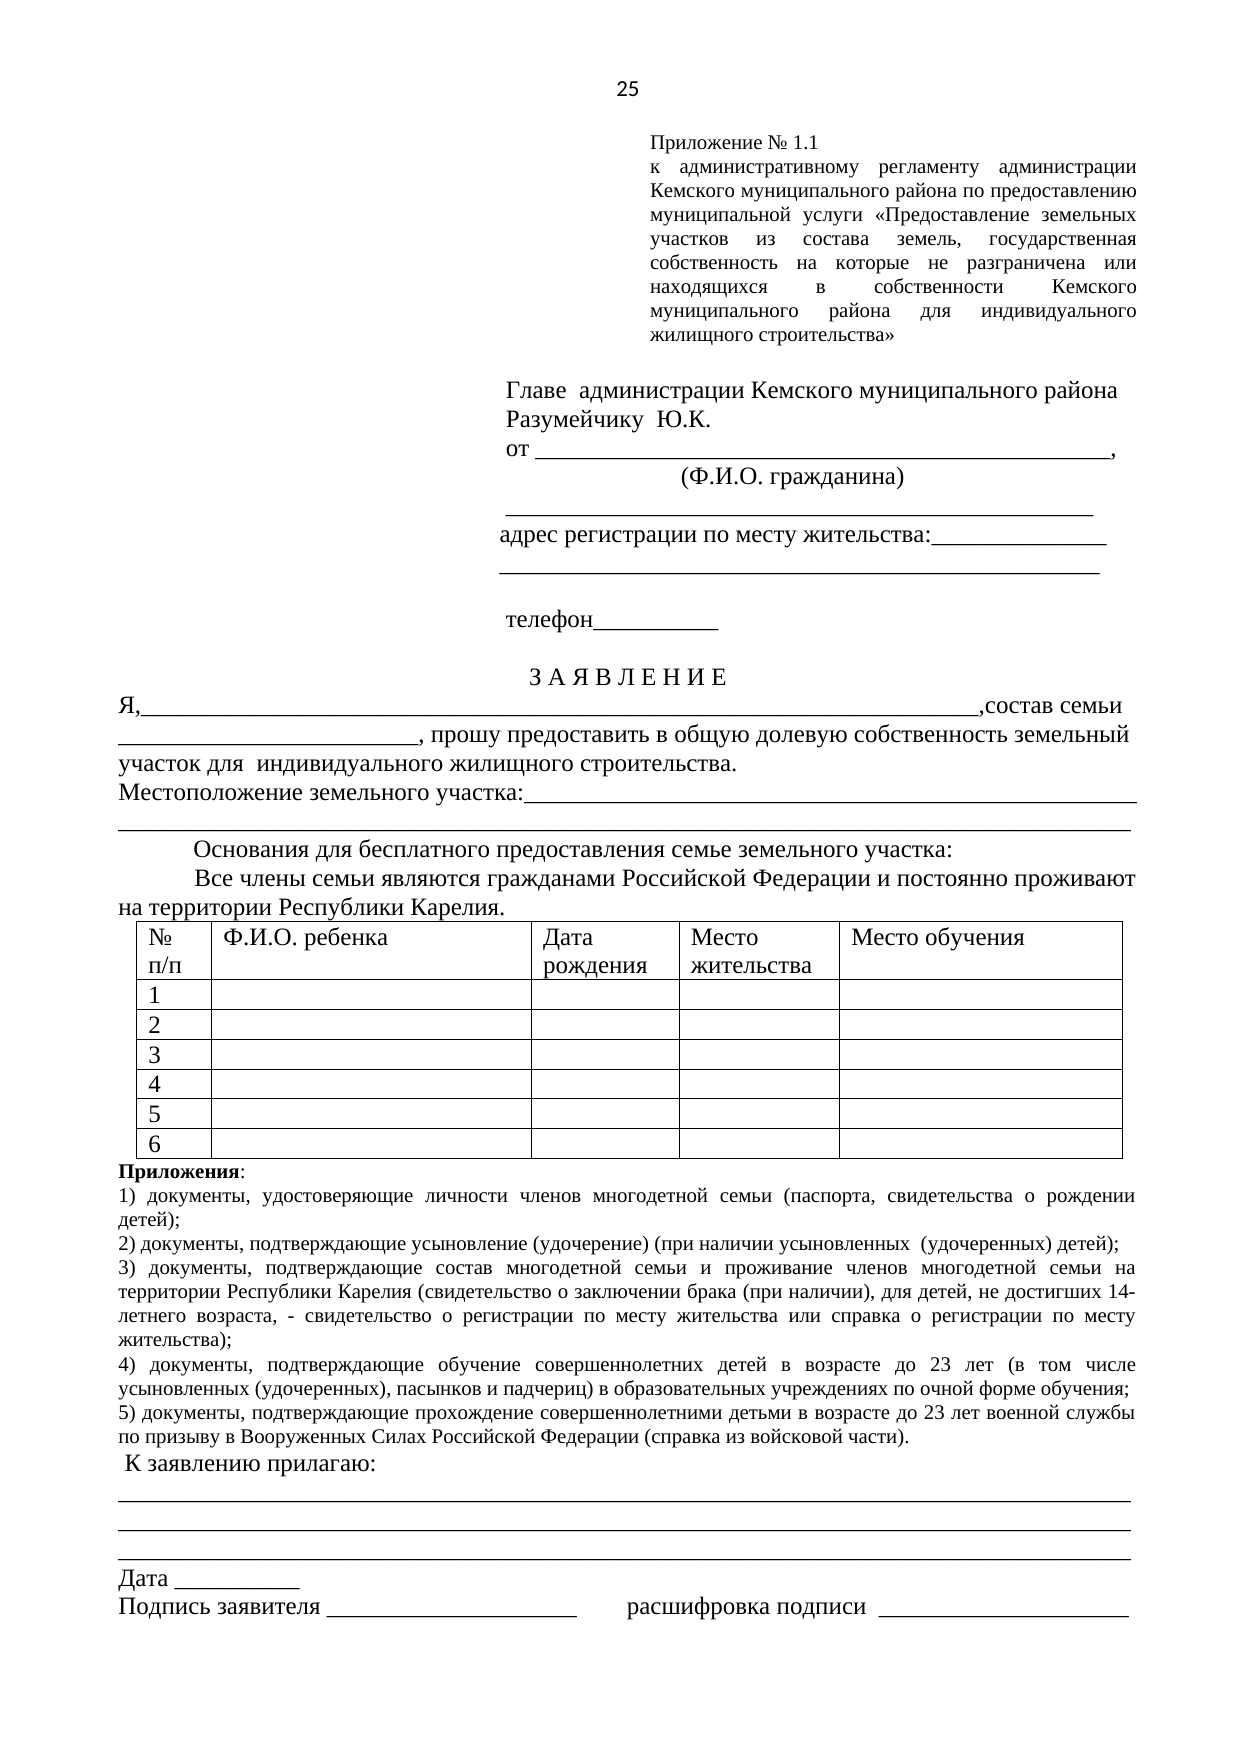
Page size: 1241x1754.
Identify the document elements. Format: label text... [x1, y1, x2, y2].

text адрес регистрации по месту жительства:______________ [118, 519, 1137, 548]
text 1) документы, удостоверяющие личности членов многодетной семьи (паспорта, свидетельства о рождении детей); [118, 1183, 1137, 1231]
table_cell [680, 1010, 839, 1039]
table_header Ф.И.О. ребенка [212, 922, 531, 979]
table_header Место обучения [840, 922, 1122, 979]
text 4) документы, подтверждающие обучение совершеннолетних детей в возрасте до 23 лет (в том числе усыновленных (удочеренных), пасынков и падчериц) в образовательных учреждениях по очной форме обучения; [118, 1351, 1137, 1399]
table_cell [840, 1070, 1122, 1098]
table_cell [680, 1099, 839, 1128]
table_cell [680, 1129, 839, 1158]
text к административному регламенту администрации Кемского муниципального района по предоставлению муниципальной услуги «Предоставление земельных участков из состава земель, государственная собственность на которые не разграничена или находящихся в собственности Кемского муниципального района для индивидуального жилищного строительства» [650, 154, 1137, 346]
text Подпись заявителя ____________________ расшифровка подписи ____________________ [118, 1591, 1137, 1620]
table_cell [212, 1040, 531, 1068]
text ________________________________________________ [118, 548, 1137, 576]
table_cell [840, 1040, 1122, 1068]
table_header № п/п [137, 922, 211, 979]
table_header Дата рождения [532, 922, 679, 979]
text Местоположение земельного участка:_________________________________________________ [118, 777, 1137, 806]
table_cell [840, 1010, 1122, 1039]
table_cell [212, 1129, 531, 1158]
text Главе администрации Кемского муниципального района [118, 375, 1137, 404]
text участок для индивидуального жилищного строительства. [118, 748, 1137, 777]
table_cell [680, 1070, 839, 1098]
text Приложения: [118, 1159, 1137, 1183]
text (Ф.И.О. гражданина) [118, 461, 1137, 490]
text телефон__________ [118, 604, 1137, 633]
table_header Место жительства [680, 922, 839, 979]
text от ______________________________________________, [118, 433, 1137, 461]
table_cell [532, 1070, 679, 1098]
text Все члены семьи являются гражданами Российской Федерации и постоянно проживают на территории Республики Карелия. [118, 863, 1137, 921]
table_cell [532, 1129, 679, 1158]
table_cell 4 [137, 1070, 211, 1098]
table_cell [840, 980, 1122, 1009]
table_cell [532, 1099, 679, 1128]
table_cell [212, 1099, 531, 1128]
table_cell [212, 1070, 531, 1098]
text _________________________________________________________________________________ [118, 1534, 1137, 1563]
table_cell [532, 1010, 679, 1039]
table_cell [840, 1129, 1122, 1158]
text _________________________________________________________________________________ [118, 1505, 1137, 1534]
text Дата __________ [118, 1563, 1137, 1591]
table_cell 6 [137, 1129, 211, 1158]
table_cell 1 [137, 980, 211, 1009]
table_cell [680, 1040, 839, 1068]
table_cell [212, 980, 531, 1009]
text Основания для бесплатного предоставления семье земельного участка: [118, 834, 1137, 863]
table_cell 5 [137, 1099, 211, 1128]
text _______________________________________________ [118, 490, 1137, 519]
text ________________________, прошу предоставить в общую долевую собственность земельный [118, 719, 1137, 748]
table_cell [532, 980, 679, 1009]
text 2) документы, подтверждающие усыновление (удочерение) (при наличии усыновленных (удочеренных) детей); [118, 1231, 1137, 1255]
text К заявлению прилагаю: [118, 1448, 1137, 1476]
table_cell 3 [137, 1040, 211, 1068]
text Разумейчику Ю.К. [118, 404, 1137, 433]
text Я,___________________________________________________________________,состав семьи [118, 691, 1137, 719]
table_cell [840, 1099, 1122, 1128]
text З А Я В Л Е Н И Е [118, 662, 1137, 691]
text 5) документы, подтверждающие прохождение совершеннолетними детьми в возрасте до 23 лет военной службы по призыву в Вооруженных Силах Российской Федерации (справка из войсковой части). [118, 1399, 1137, 1448]
table_cell [212, 1010, 531, 1039]
text _________________________________________________________________________________ [118, 1476, 1137, 1505]
text _________________________________________________________________________________ [118, 806, 1137, 834]
table_cell [532, 1040, 679, 1068]
table_cell [680, 980, 839, 1009]
text Приложение № 1.1 [650, 130, 1137, 154]
table_cell 2 [137, 1010, 211, 1039]
text 3) документы, подтверждающие состав многодетной семьи и проживание членов многодетной семьи на территории Республики Карелия (свидетельство о заключении брака (при наличии), для детей, не достигших 14-летнего возраста, - свидетельство о регистрации по месту жительства или справка о регистрации по месту жительства); [118, 1255, 1137, 1351]
